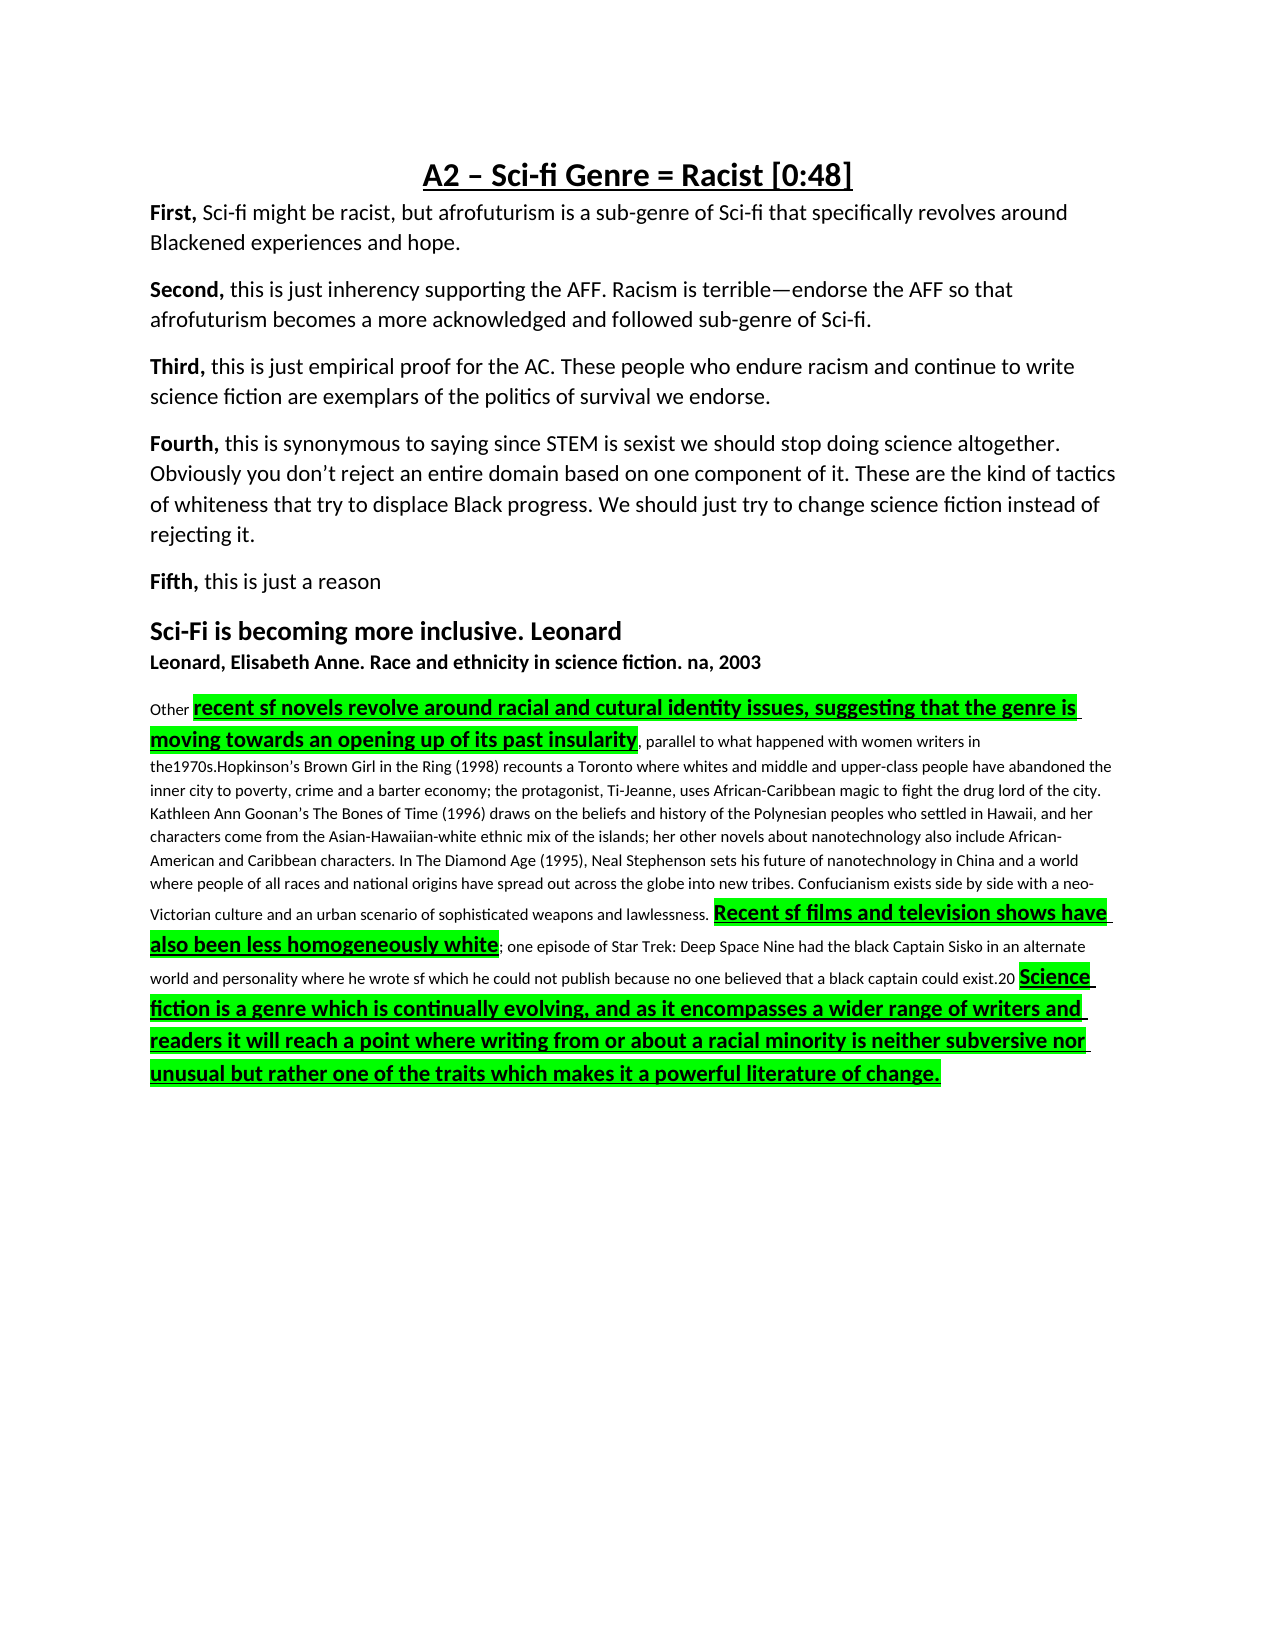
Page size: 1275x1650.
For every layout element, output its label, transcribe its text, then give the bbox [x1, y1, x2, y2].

text Second, this is just inherency supporting the AFF. Racism is terrible—endorse the AFF so that afrofuturism becomes a more acknowledged and followed sub-genre of Sci-fi. [150, 275, 1125, 333]
text First, Sci-fi might be racist, but afrofuturism is a sub-genre of Sci-fi that specifically revolves around Blackened experiences and hope. [150, 198, 1125, 256]
text Fifth, this is just a reason [150, 567, 1125, 595]
text Third, this is just empirical proof for the AC. These people who endure racism and continue to write science fiction are exemplars of the politics of survival we endorse. [150, 352, 1125, 411]
text Fourth, this is synonymous to saying since STEM is sexist we should stop doing science altogether. Obviously you don’t reject an entire domain based on one component of it. These are the kind of tactics of whiteness that try to displace Black progress. We should just try to change science fiction instead of rejecting it. [150, 429, 1125, 548]
text Leonard, Elisabeth Anne. Race and ethnicity in science fiction. na, 2003 [150, 649, 1125, 675]
subtitle A2 – Sci-fi Genre = Racist [0:48] [150, 154, 1125, 195]
subtitle Sci-Fi is becoming more inclusive. Leonard [150, 614, 1125, 647]
text Other recent sf novels revolve around racial and cutural identity issues, suggesting that the genre is moving towards an opening up of its past insularity, parallel to what happened with women writers in the1970s.Hopkinson’s Brown Girl in the Ring (1998) recounts a Toronto where whites and middle and upper-class people have abandoned the inner city to poverty, crime and a barter economy; the protagonist, Ti-Jeanne, uses African-Caribbean magic to ﬁght the drug lord of the city. Kathleen Ann Goonan’s The Bones of Time (1996) draws on the beliefs and history of the Polynesian peoples who settled in Hawaii, and her characters come from the Asian-Hawaiian-white ethnic mix of the islands; her other novels about nanotechnology also include African-American and Caribbean characters. In The Diamond Age (1995), Neal Stephenson sets his future of nanotechnology in China and a world where people of all races and national origins have spread out across the globe into new tribes. Confucianism exists side by side with a neo-Victorian culture and an urban scenario of sophisticated weapons and lawlessness. Recent sf ﬁlms and television shows have also been less homogeneously white; one episode of Star Trek: Deep Space Nine had the black Captain Sisko in an alternate world and personality where he wrote sf which he could not publish because no one believed that a black captain could exist.20 Science ﬁction is a genre which is continually evolving, and as it encompasses a wider range of writers and readers it will reach a point where writing from or about a racial minority is neither subversive nor unusual but rather one of the traits which makes it a powerful literature of change. [150, 693, 1125, 1087]
